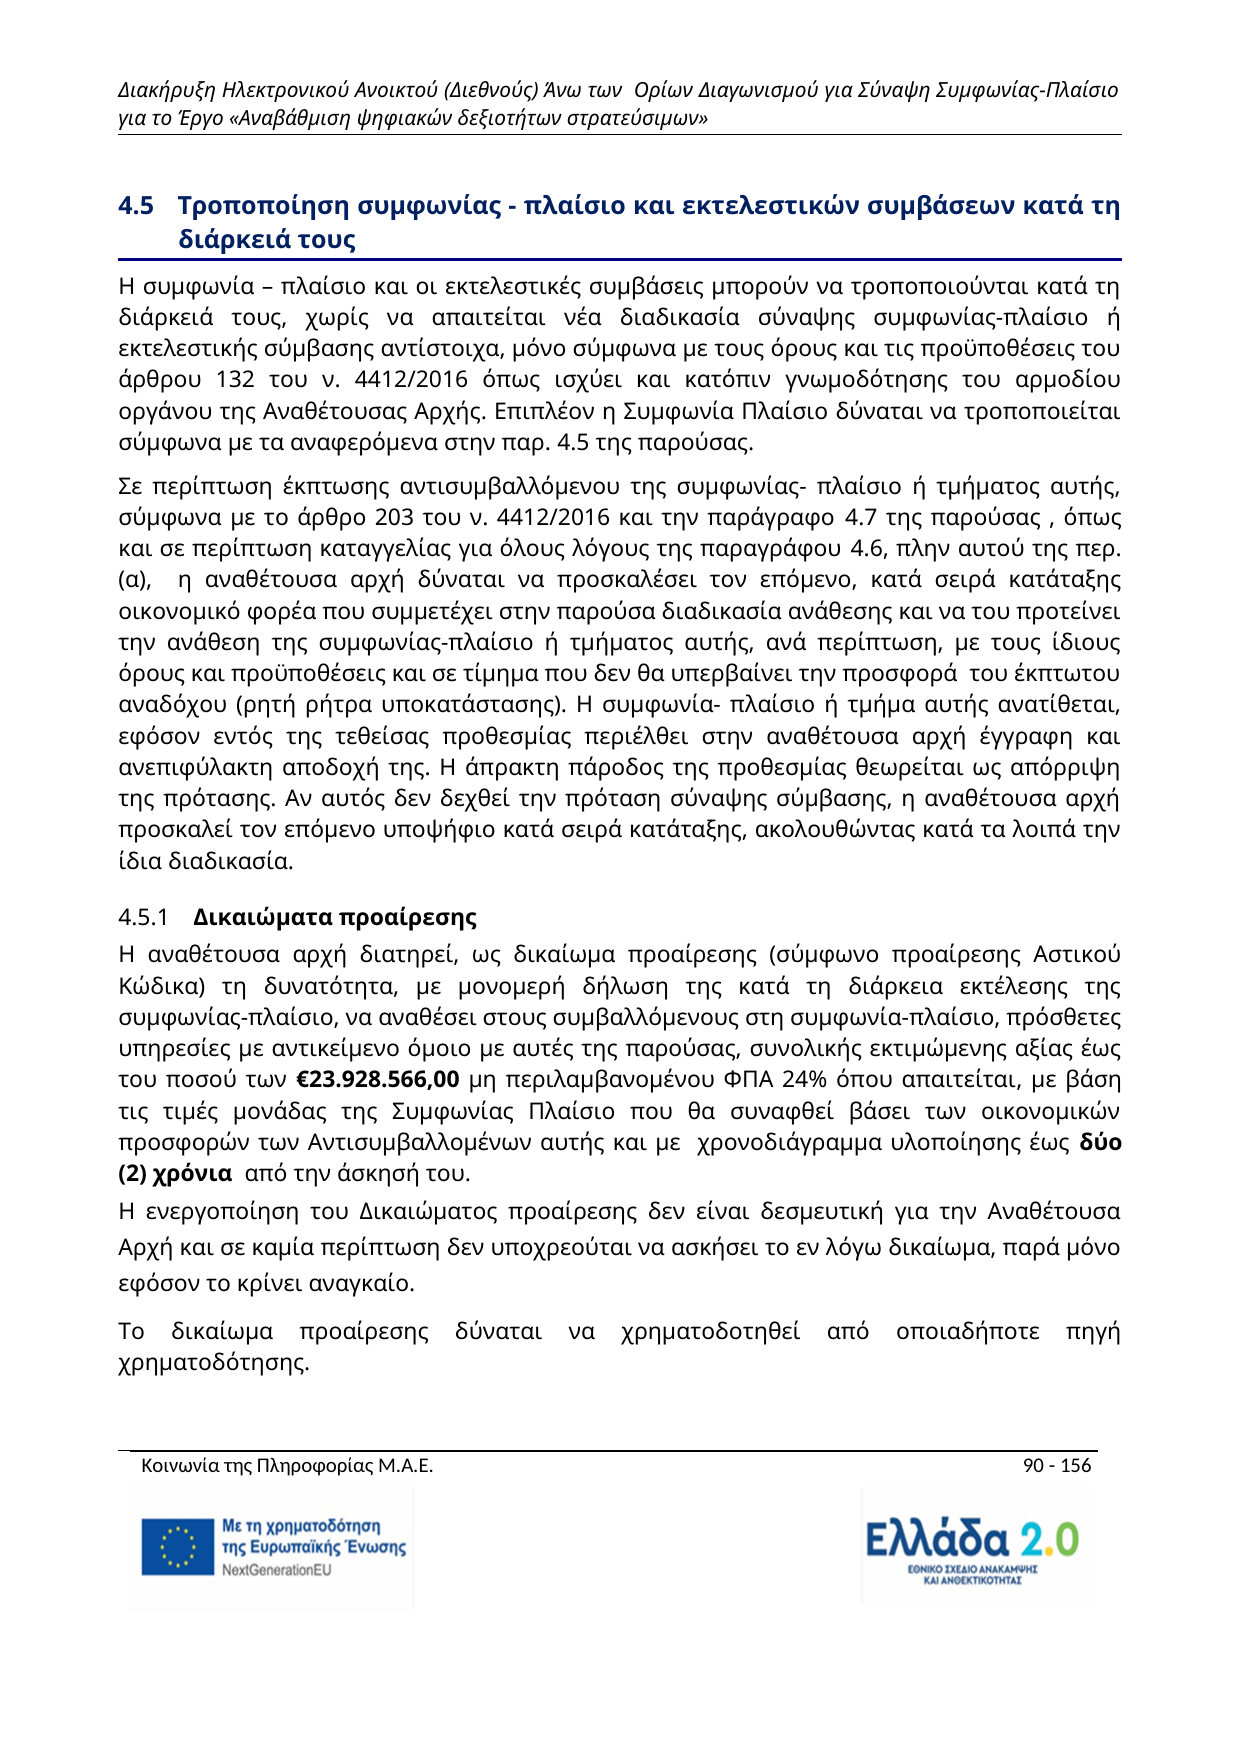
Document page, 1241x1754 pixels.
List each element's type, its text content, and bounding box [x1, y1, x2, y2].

subtitle Δικαιώματα προαίρεσης [118, 901, 1122, 932]
text Το δικαίωμα προαίρεσης δύναται να χρηματοδοτηθεί από οποιαδήποτε πηγή χρηματοδότησης. [118, 1315, 1122, 1377]
subtitle Τροποποίηση συμφωνίας - πλαίσιο και εκτελεστικών συμβάσεων κατά τη διάρκειά τους [118, 188, 1122, 258]
text Σε περίπτωση έκπτωσης αντισυμβαλλόμενου της συμφωνίας- πλαίσιο ή τμήματος αυτής, σύμφωνα με το άρθρο 203 του ν. 4412/2016 και την παράγραφο 4.7 της παρούσας , όπως και σε περίπτωση καταγγελίας για όλους λόγους της παραγράφου 4.6, πλην αυτού της περ. (α), η αναθέτουσα αρχή δύναται να προσκαλέσει τον επόμενο, κατά σειρά κατάταξης οικονομικό φορέα που συμμετέχει στην παρούσα διαδικασία ανάθεσης και να του προτείνει την ανάθεση της συμφωνίας-πλαίσιο ή τμήματος αυτής, ανά περίπτωση, με τους ίδιους όρους και προϋποθέσεις και σε τίμημα που δεν θα υπερβαίνει την προσφορά του έκπτωτου αναδόχου (ρητή ρήτρα υποκατάστασης). Η συμφωνία- πλαίσιο ή τμήμα αυτής ανατίθεται, εφόσον εντός της τεθείσας προθεσμίας περιέλθει στην αναθέτουσα αρχή έγγραφη και ανεπιφύλακτη αποδοχή της. Η άπρακτη πάροδος της προθεσμίας θεωρείται ως απόρριψη της πρότασης. Αν αυτός δεν δεχθεί την πρόταση σύναψης σύμβασης, η αναθέτουσα αρχή προσκαλεί τον επόμενο υποψήφιο κατά σειρά κατάταξης, ακολουθώντας κατά τα λοιπά την ίδια διαδικασία. [118, 470, 1122, 876]
text Η αναθέτουσα αρχή διατηρεί, ως δικαίωμα προαίρεσης (σύμφωνο προαίρεσης Αστικού Κώδικα) τη δυνατότητα, με μονομερή δήλωση της κατά τη διάρκεια εκτέλεσης της συμφωνίας-πλαίσιο, να αναθέσει στους συμβαλλόμενους στη συμφωνία-πλαίσιο, πρόσθετες υπηρεσίες με αντικείμενο όμοιο με αυτές της παρούσας, συνολικής εκτιμώμενης αξίας έως του ποσού των €23.928.566,00 μη περιλαμβανομένου ΦΠΑ 24% όπου απαιτείται, με βάση τις τιμές μονάδας της Συμφωνίας Πλαίσιο που θα συναφθεί βάσει των οικονομικών προσφορών των Αντισυμβαλλομένων αυτής και με χρονοδιάγραμμα υλοποίησης έως δύο (2) χρόνια από την άσκησή του. [118, 938, 1122, 1188]
text Η ενεργοποίηση του Δικαιώματος προαίρεσης δεν είναι δεσμευτική για την Αναθέτουσα Αρχή και σε καμία περίπτωση δεν υποχρεούται να ασκήσει το εν λόγω δικαίωμα, παρά μόνο εφόσον το κρίνει αναγκαίο. [118, 1195, 1122, 1298]
text Η συμφωνία – πλαίσιο και οι εκτελεστικές συμβάσεις μπορούν να τροποποιούνται κατά τη διάρκειά τους, χωρίς να απαιτείται νέα διαδικασία σύναψης συμφωνίας-πλαίσιο ή εκτελεστικής σύμβασης αντίστοιχα, μόνο σύμφωνα με τους όρους και τις προϋποθέσεις του άρθρου 132 του ν. 4412/2016 όπως ισχύει και κατόπιν γνωμοδότησης του αρμοδίου οργάνου της Αναθέτουσας Αρχής. Επιπλέον η Συμφωνία Πλαίσιο δύναται να τροποποιείται σύμφωνα με τα αναφερόμενα στην παρ. 4.5 της παρούσας. [118, 270, 1122, 457]
picture [118, 1478, 1092, 1670]
